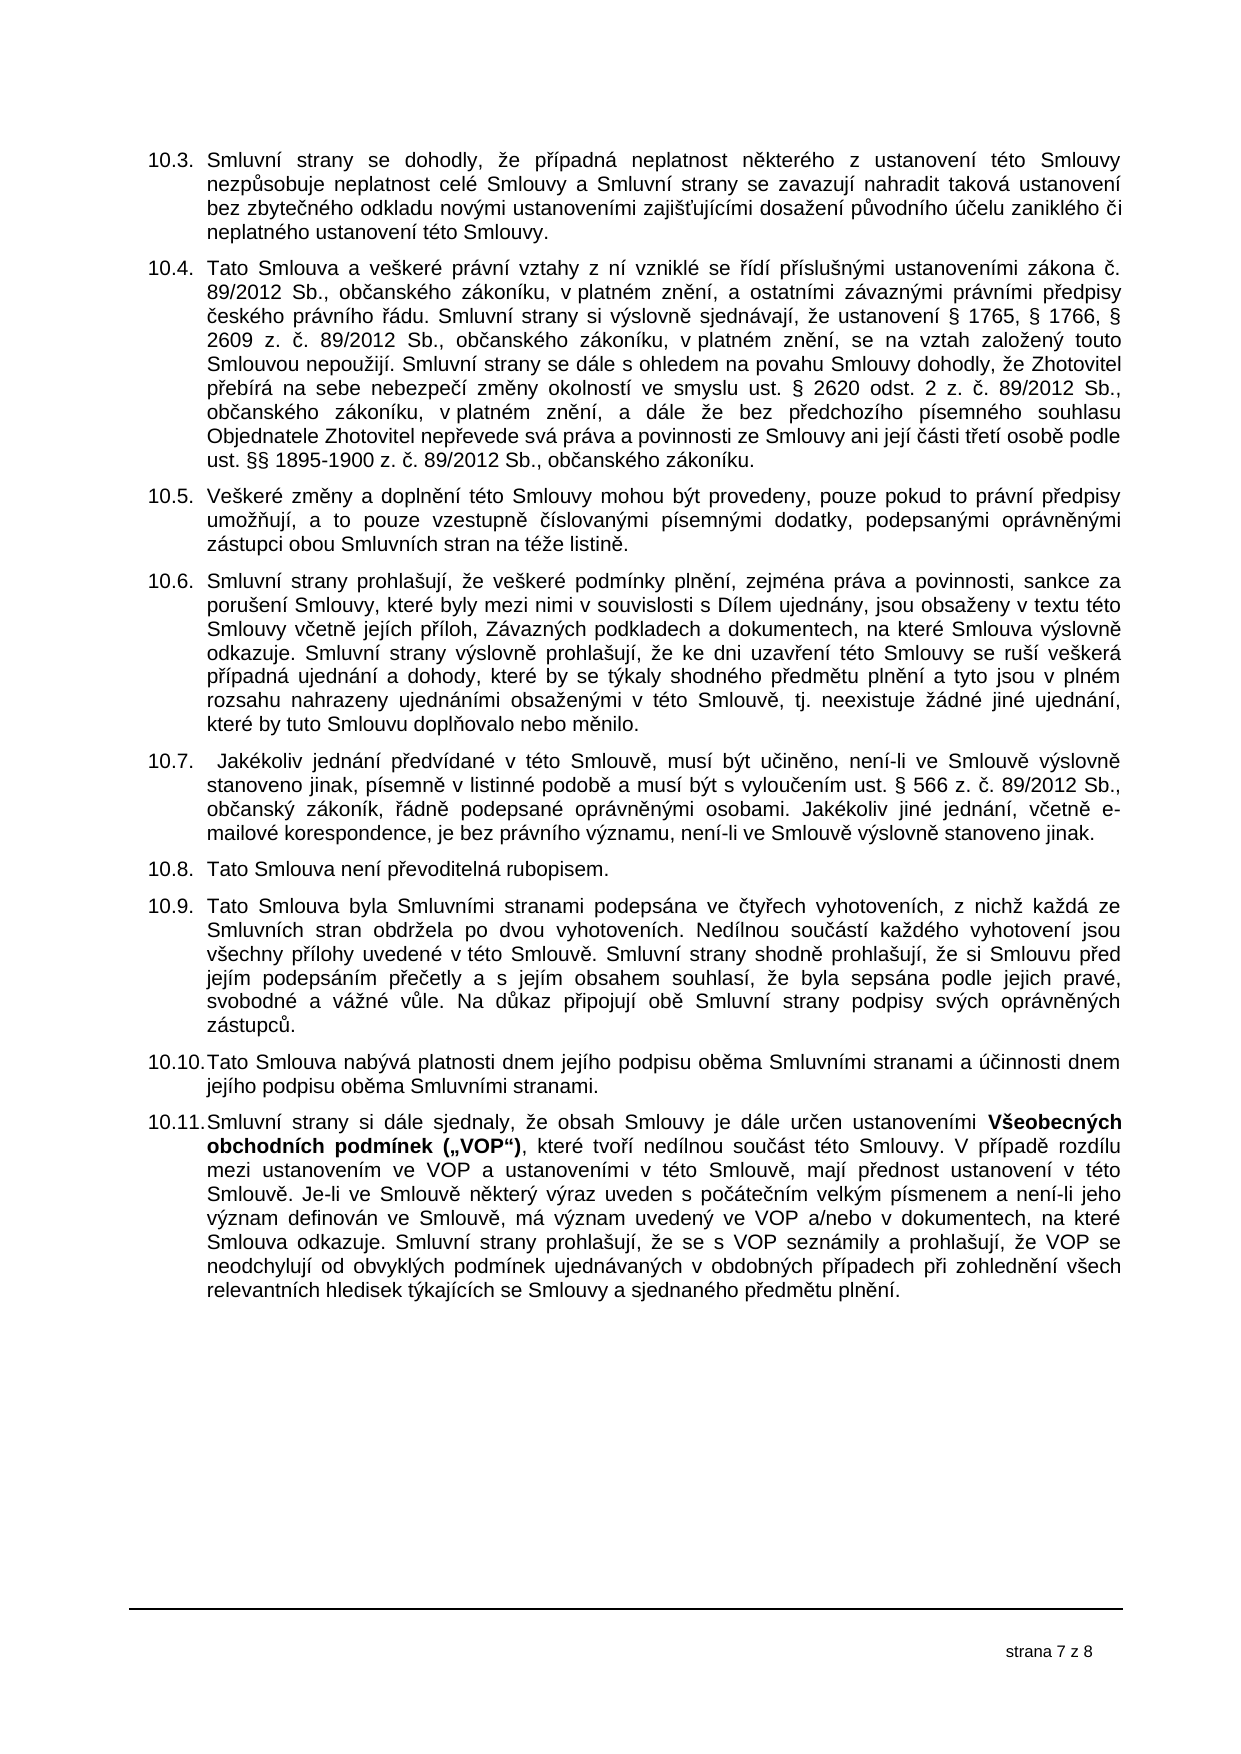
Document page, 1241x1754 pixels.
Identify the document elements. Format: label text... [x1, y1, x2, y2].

text Smluvní strany si dále sjednaly, že obsah Smlouvy je dále určen ustanoveními Všeobecných obchodních podmínek („VOP“), které tvoří nedílnou součást této Smlouvy. V případě rozdílu mezi ustanovením ve VOP a ustanoveními v této Smlouvě, mají přednost ustanovení v této Smlouvě. Je-li ve Smlouvě některý výraz uveden s počátečním velkým písmenem a není-li jeho význam definován ve Smlouvě, má význam uvedený ve VOP a/nebo v dokumentech, na které Smlouva odkazuje. Smluvní strany prohlašují, že se s VOP seznámily a prohlašují, že VOP se neodchylují od obvyklých podmínek ujednávaných v obdobných případech při zohlednění všech relevantních hledisek týkajících se Smlouvy a sjednaného předmětu plnění. [148, 1110, 1122, 1302]
text Tato Smlouva byla Smluvními stranami podepsána ve čtyřech vyhotoveních, z nichž každá ze Smluvních stran obdržela po dvou vyhotoveních. Nedílnou součástí každého vyhotovení jsou všechny přílohy uvedené v této Smlouvě. Smluvní strany shodně prohlašují, že si Smlouvu před jejím podepsáním přečetly a s jejím obsahem souhlasí, že byla sepsána podle jejich pravé, svobodné a vážné vůle. Na důkaz připojují obě Smluvní strany podpisy svých oprávněných zástupců. [148, 893, 1122, 1037]
text Jakékoliv jednání předvídané v této Smlouvě, musí být učiněno, není-li ve Smlouvě výslovně stanoveno jinak, písemně v listinné podobě a musí být s vyloučením ust. § 566 z. č. 89/2012 Sb., občanský zákoník, řádně podepsané oprávněnými osobami. Jakékoliv jiné jednání, včetně e-mailové korespondence, je bez právního významu, není-li ve Smlouvě výslovně stanoveno jinak. [148, 749, 1122, 844]
text Tato Smlouva nabývá platnosti dnem jejího podpisu oběma Smluvními stranami a účinnosti dnem jejího podpisu oběma Smluvními stranami. [148, 1050, 1122, 1098]
text Smluvní strany prohlašují, že veškeré podmínky plnění, zejména práva a povinnosti, sankce za porušení Smlouvy, které byly mezi nimi v souvislosti s Dílem ujednány, jsou obsaženy v textu této Smlouvy včetně jejích příloh, Závazných podkladech a dokumentech, na které Smlouva výslovně odkazuje. Smluvní strany výslovně prohlašují, že ke dni uzavření této Smlouvy se ruší veškerá případná ujednání a dohody, které by se týkaly shodného předmětu plnění a tyto jsou v plném rozsahu nahrazeny ujednáními obsaženými v této Smlouvě, tj. neexistuje žádné jiné ujednání, které by tuto Smlouvu doplňovalo nebo měnilo. [148, 568, 1122, 736]
text Smluvní strany se dohodly, že případná neplatnost některého z ustanovení této Smlouvy nezpůsobuje neplatnost celé Smlouvy a Smluvní strany se zavazují nahradit taková ustanovení bez zbytečného odkladu novými ustanoveními zajišťujícími dosažení původního účelu zaniklého či neplatného ustanovení této Smlouvy. [148, 148, 1122, 243]
text Tato Smlouva není převoditelná rubopisem. [148, 857, 1122, 881]
text Tato Smlouva a veškeré právní vztahy z ní vzniklé se řídí příslušnými ustanoveními zákona č. 89/2012 Sb., občanského zákoníku, v platném znění, a ostatními závaznými právními předpisy českého právního řádu. Smluvní strany si výslovně sjednávají, že ustanovení § 1765, § 1766, § 2609 z. č. 89/2012 Sb., občanského zákoníku, v platném znění, se na vztah založený touto Smlouvou nepoužijí. Smluvní strany se dále s ohledem na povahu Smlouvy dohodly, že Zhotovitel přebírá na sebe nebezpečí změny okolností ve smyslu ust. § 2620 odst. 2 z. č. 89/2012 Sb., občanského zákoníku, v platném znění, a dále že bez předchozího písemného souhlasu Objednatele Zhotovitel nepřevede svá práva a povinnosti ze Smlouvy ani její části třetí osobě podle ust. §§ 1895-1900 z. č. 89/2012 Sb., občanského zákoníku. [148, 256, 1122, 472]
text Veškeré změny a doplnění této Smlouvy mohou být provedeny, pouze pokud to právní předpisy umožňují, a to pouze vzestupně číslovanými písemnými dodatky, podepsanými oprávněnými zástupci obou Smluvních stran na téže listině. [148, 484, 1122, 556]
